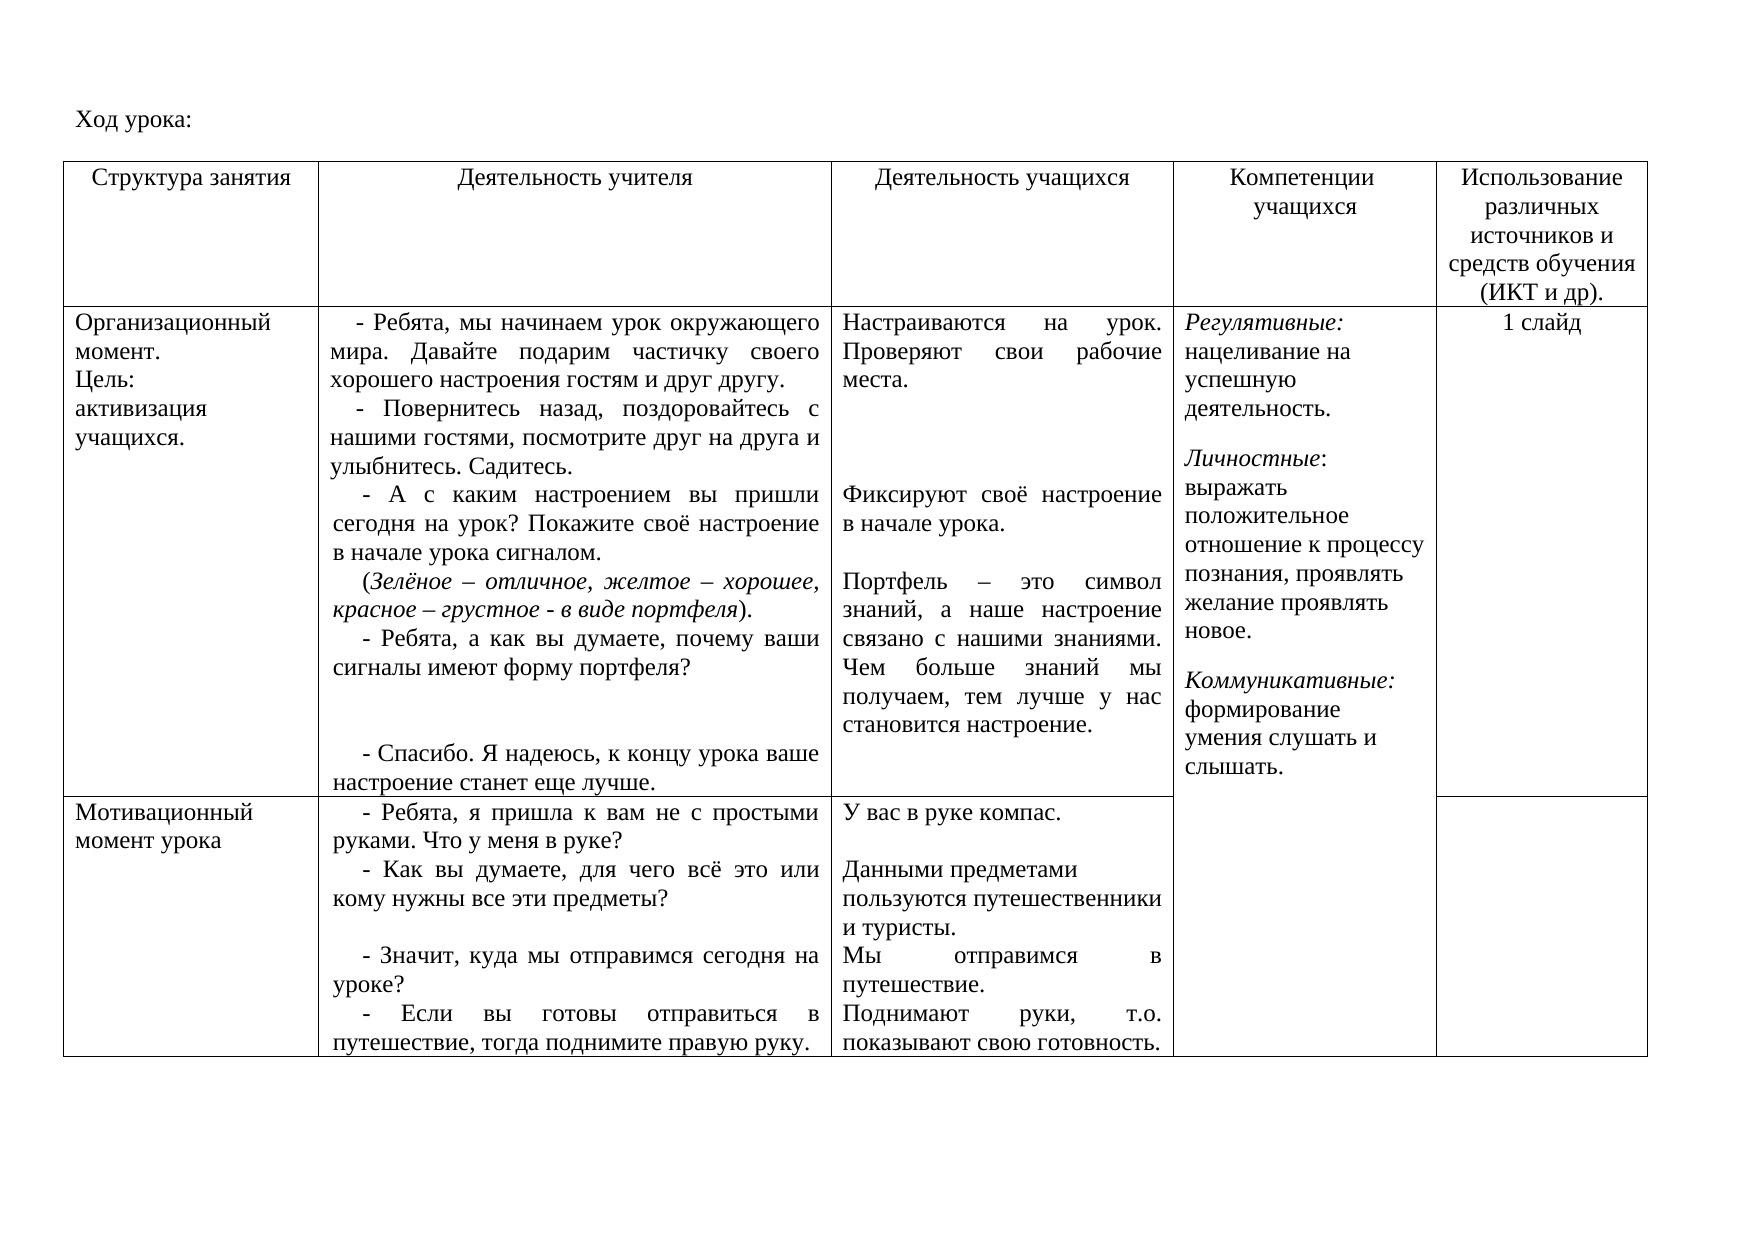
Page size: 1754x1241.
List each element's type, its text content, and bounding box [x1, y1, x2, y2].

table_header Деятельность учителя [319, 162, 831, 306]
table_header Структура занятия [64, 162, 318, 306]
table_cell Мотивационный момент урока [64, 797, 318, 1056]
table_cell Настраиваются на урок. Проверяют свои рабочие места. Фиксируют своё настроение в начале урока. Портфель – это символ знаний, а наше настроение связано с нашими знаниями. Чем больше знаний мы получаем, тем лучше у нас становится настроение. [832, 307, 1173, 796]
table_header Компетенции учащихся [1174, 162, 1436, 306]
table_cell Регулятивные: нацеливание на успешную деятельность. Личностные: выражать положительное отношение к процессу познания, проявлять желание проявлять новое. Коммуникативные: формирование умения слушать и слышать. [1174, 307, 1436, 1056]
table_cell - Ребята, мы начинаем урок окружающего мира. Давайте подарим частичку своего хорошего настроения гостям и друг другу. - Повернитесь назад, поздоровайтесь с нашими гостями, посмотрите друг на друга и улыбнитесь. Садитесь. - А с каким настроением вы пришли сегодня на урок? Покажите своё настроение в начале урока сигналом. (Зелёное – отличное, желтое – хорошее, красное – грустное - в виде портфеля). - Ребята, а как вы думаете, почему ваши сигналы имеют форму портфеля? - Спасибо. Я надеюсь, к концу урока ваше настроение станет еще лучше. [319, 307, 831, 796]
table_header Деятельность учащихся [832, 162, 1173, 306]
table_cell 1 слайд [1437, 307, 1647, 796]
text Ход урока: [75, 104, 1679, 132]
table_cell Организационный момент. Цель: активизация учащихся. [64, 307, 318, 796]
table_header Использование различных источников и средств обучения (ИКТ и др). [1437, 162, 1647, 306]
table_cell - Ребята, я пришла к вам не с простыми руками. Что у меня в руке? - Как вы думаете, для чего всё это или кому нужны все эти предметы? - Значит, куда мы отправимся сегодня на уроке? - Если вы готовы отправиться в путешествие, тогда поднимите правую руку. [319, 797, 831, 1056]
table_cell [1437, 797, 1647, 1056]
table_cell У вас в руке компас. Данными предметами пользуются путешественники и туристы. Мы отправимся в путешествие. Поднимают руки, т.о. показывают свою готовность. [832, 797, 1173, 1056]
